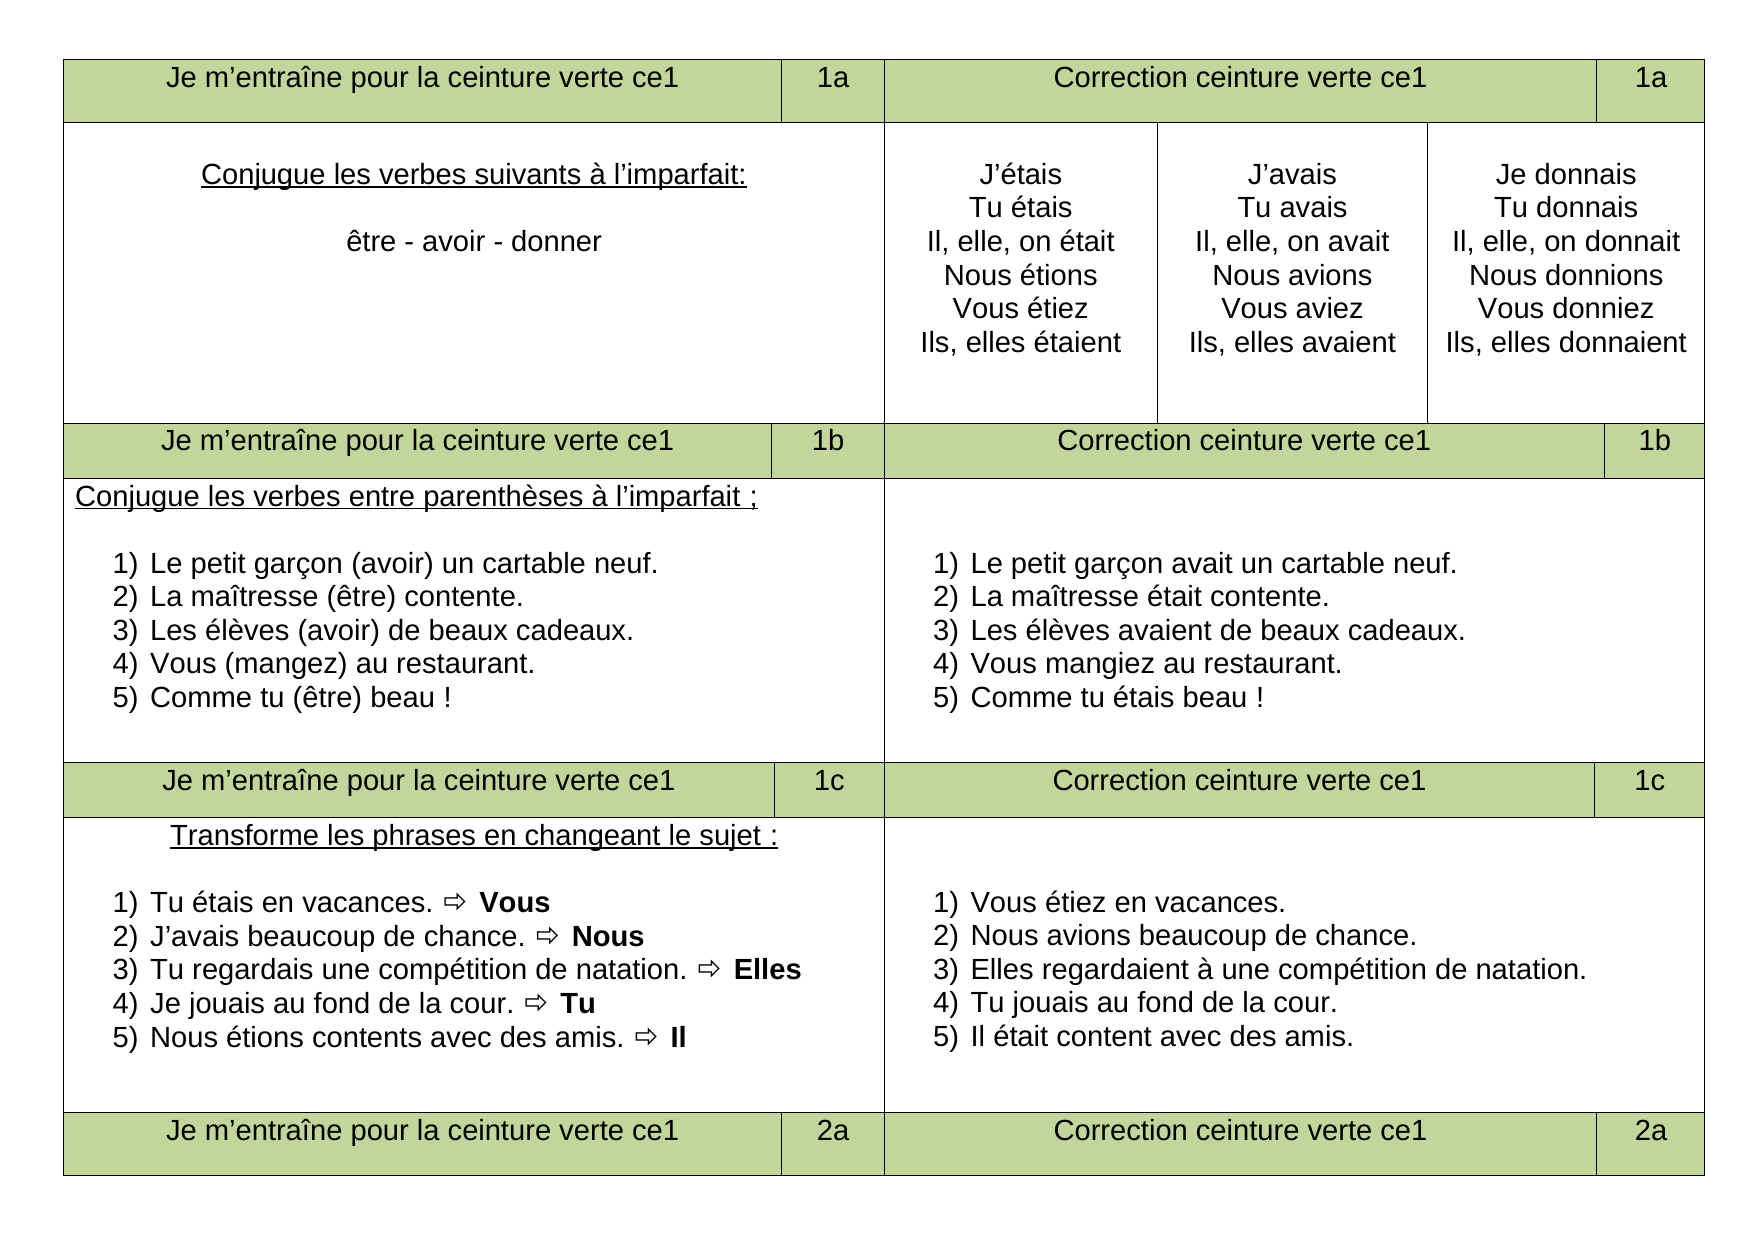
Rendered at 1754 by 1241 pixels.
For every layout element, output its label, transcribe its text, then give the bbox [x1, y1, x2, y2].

table_cell Conjugue les verbes suivants à l’imparfait: être - avoir - donner [64, 123, 884, 422]
table_header Je m’entraîne pour la ceinture verte ce1 [64, 60, 781, 122]
table_cell J’avais Tu avais Il, elle, on avait Nous avions Vous aviez Ils, elles avaient [1158, 123, 1427, 422]
table_cell Vous étiez en vacances. Nous avions beaucoup de chance. Elles regardaient à une compétition de natation. Tu jouais au fond de la cour. Il était content avec des amis. [885, 818, 1704, 1112]
table_cell 2a [782, 1113, 884, 1175]
table_cell Je donnais Tu donnais Il, elle, on donnait Nous donnions Vous donniez Ils, elles donnaient [1428, 123, 1704, 422]
table_cell 1c [775, 763, 884, 817]
table_cell Je m’entraîne pour la ceinture verte ce1 [64, 1113, 781, 1175]
table_cell J’étais Tu étais Il, elle, on était Nous étions Vous étiez Ils, elles étaient [885, 123, 1157, 422]
table_header 1a [1597, 60, 1704, 122]
table_cell 1b [772, 424, 884, 478]
table_cell Je m’entraîne pour la ceinture verte ce1 [64, 763, 774, 817]
table_header Correction ceinture verte ce1 [885, 60, 1596, 122]
table_cell 1b [1605, 424, 1704, 478]
table_cell Je m’entraîne pour la ceinture verte ce1 [64, 424, 771, 478]
table_cell Transforme les phrases en changeant le sujet : Tu étais en vacances. Vous J’avais beaucoup de chance. Nous Tu regardais une compétition de natation. Elles Je jouais au fond de la cour. Tu Nous étions contents avec des amis. Il [64, 818, 884, 1112]
table_cell Correction ceinture verte ce1 [885, 1113, 1596, 1175]
table_header 1a [782, 60, 884, 122]
table_cell Correction ceinture verte ce1 [885, 763, 1594, 817]
table_cell 2a [1597, 1113, 1704, 1175]
table_cell Conjugue les verbes entre parenthèses à l’imparfait ; Le petit garçon (avoir) un cartable neuf. La maîtresse (être) contente. Les élèves (avoir) de beaux cadeaux. Vous (mangez) au restaurant. Comme tu (être) beau ! [64, 479, 884, 762]
table_cell Le petit garçon avait un cartable neuf. La maîtresse était contente. Les élèves avaient de beaux cadeaux. Vous mangiez au restaurant. Comme tu étais beau ! [885, 479, 1704, 762]
table_cell Correction ceinture verte ce1 [885, 424, 1604, 478]
table_cell 1c [1595, 763, 1704, 817]
